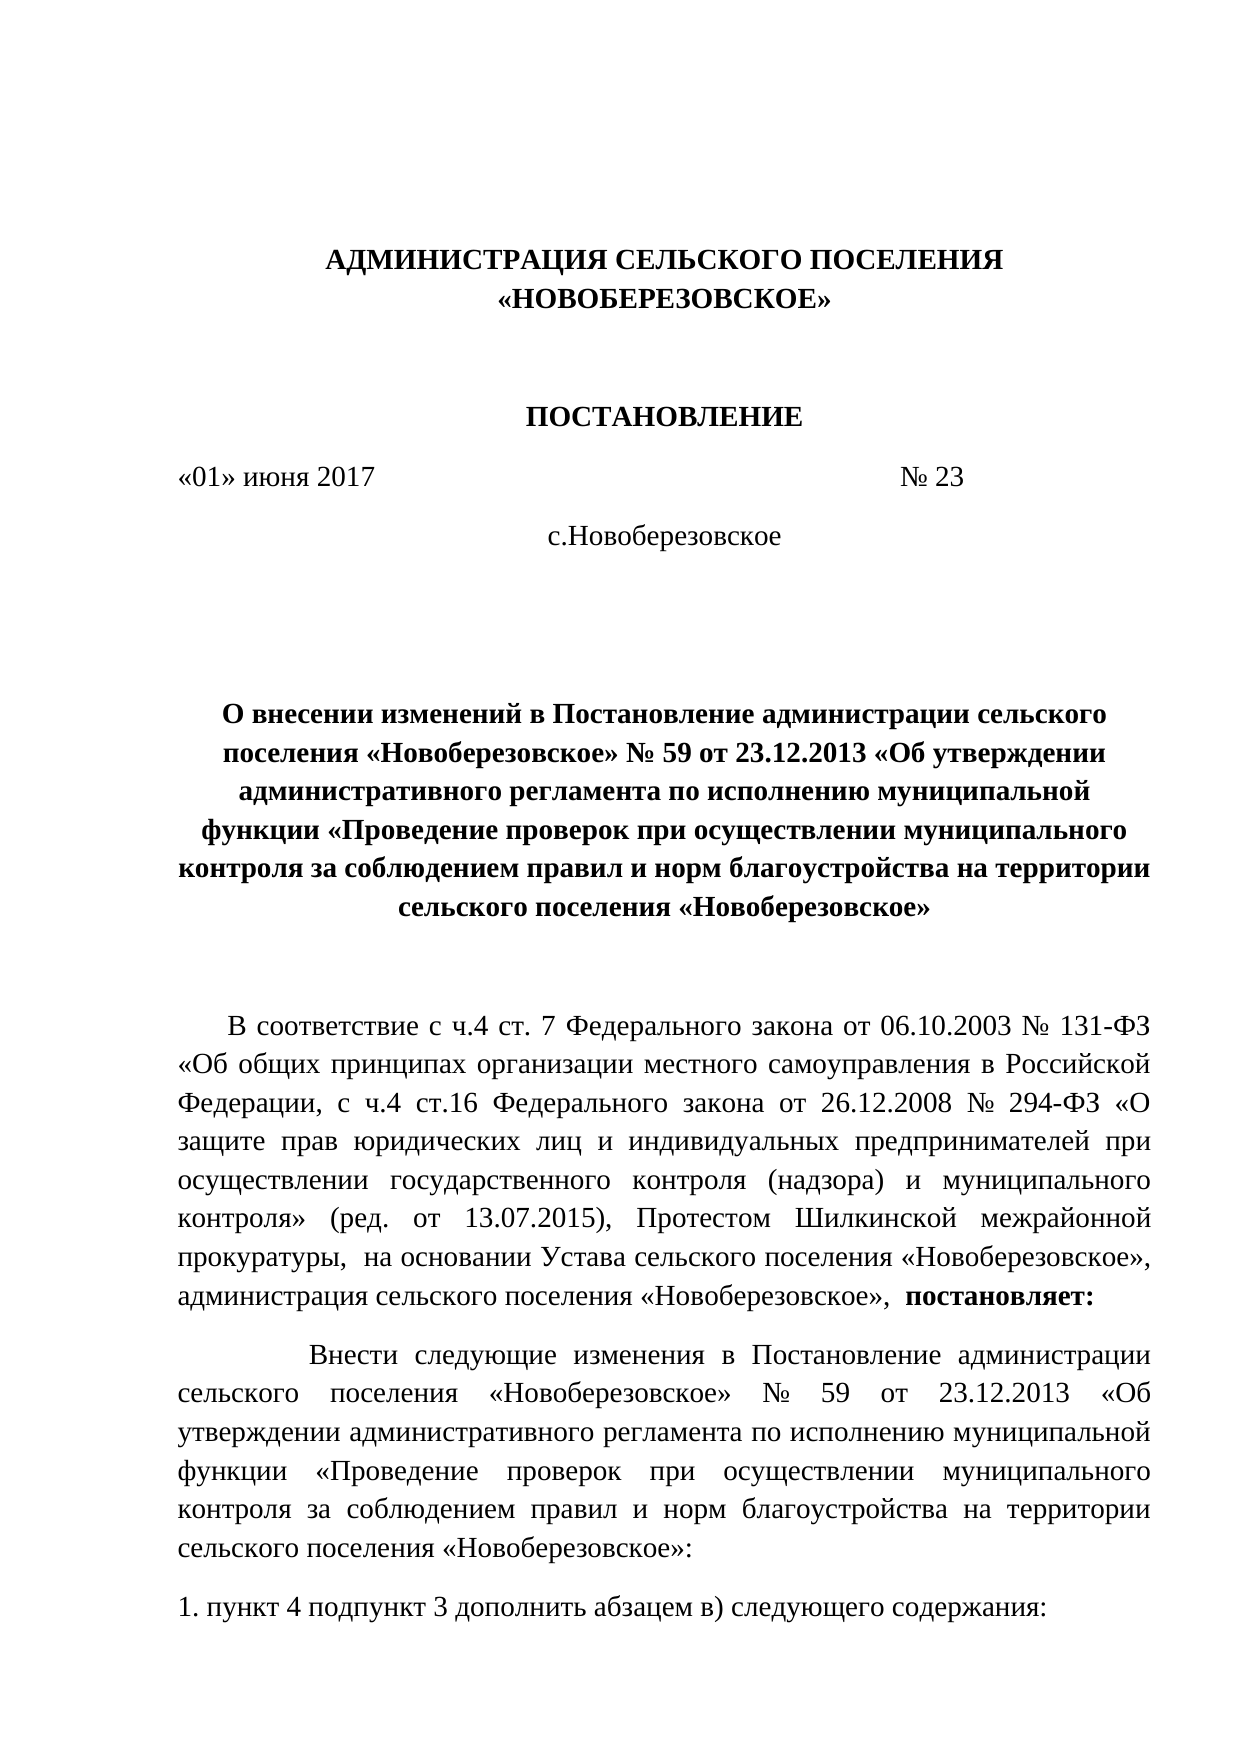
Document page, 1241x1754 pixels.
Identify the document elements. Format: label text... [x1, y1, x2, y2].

text В соответствие с ч.4 ст. 7 Федерального закона от 06.10.2003 № 131-ФЗ «Об общих принципах организации местного самоуправления в Российской Федерации, с ч.4 ст.16 Федерального закона от 26.12.2008 № 294-ФЗ «О защите прав юридических лиц и индивидуальных предпринимателей при осуществлении государственного контроля (надзора) и муниципального контроля» (ред. от 13.07.2015), Протестом Шилкинской межрайонной прокуратуры, на основании Устава сельского поселения «Новоберезовское», администрация сельского поселения «Новоберезовское», постановляет: [177, 1008, 1152, 1311]
text с.Новоберезовское [177, 518, 1152, 552]
text «01» июня 2017 № 23 [177, 459, 1152, 492]
text О внесении изменений в Постановление администрации сельского поселения «Новоберезовское» № 59 от 23.12.2013 «Об утверждении административного регламента по исполнению муниципальной функции «Проведение проверок при осуществлении муниципального контроля за соблюдением правил и норм благоустройства на территории сельского поселения «Новоберезовское» [177, 696, 1152, 923]
text АДМИНИСТРАЦИЯ СЕЛЬСКОГО ПОСЕЛЕНИЯ «НОВОБЕРЕЗОВСКОЕ» [177, 242, 1152, 314]
text 1. пункт 4 подпункт 3 дополнить абзацем в) следующего содержания: [177, 1589, 1152, 1623]
text Внести следующие изменения в Постановление администрации сельского поселения «Новоберезовское» № 59 от 23.12.2013 «Об утверждении административного регламента по исполнению муниципальной функции «Проведение проверок при осуществлении муниципального контроля за соблюдением правил и норм благоустройства на территории сельского поселения «Новоберезовское»: [177, 1337, 1152, 1563]
text ПОСТАНОВЛЕНИЕ [177, 399, 1152, 433]
